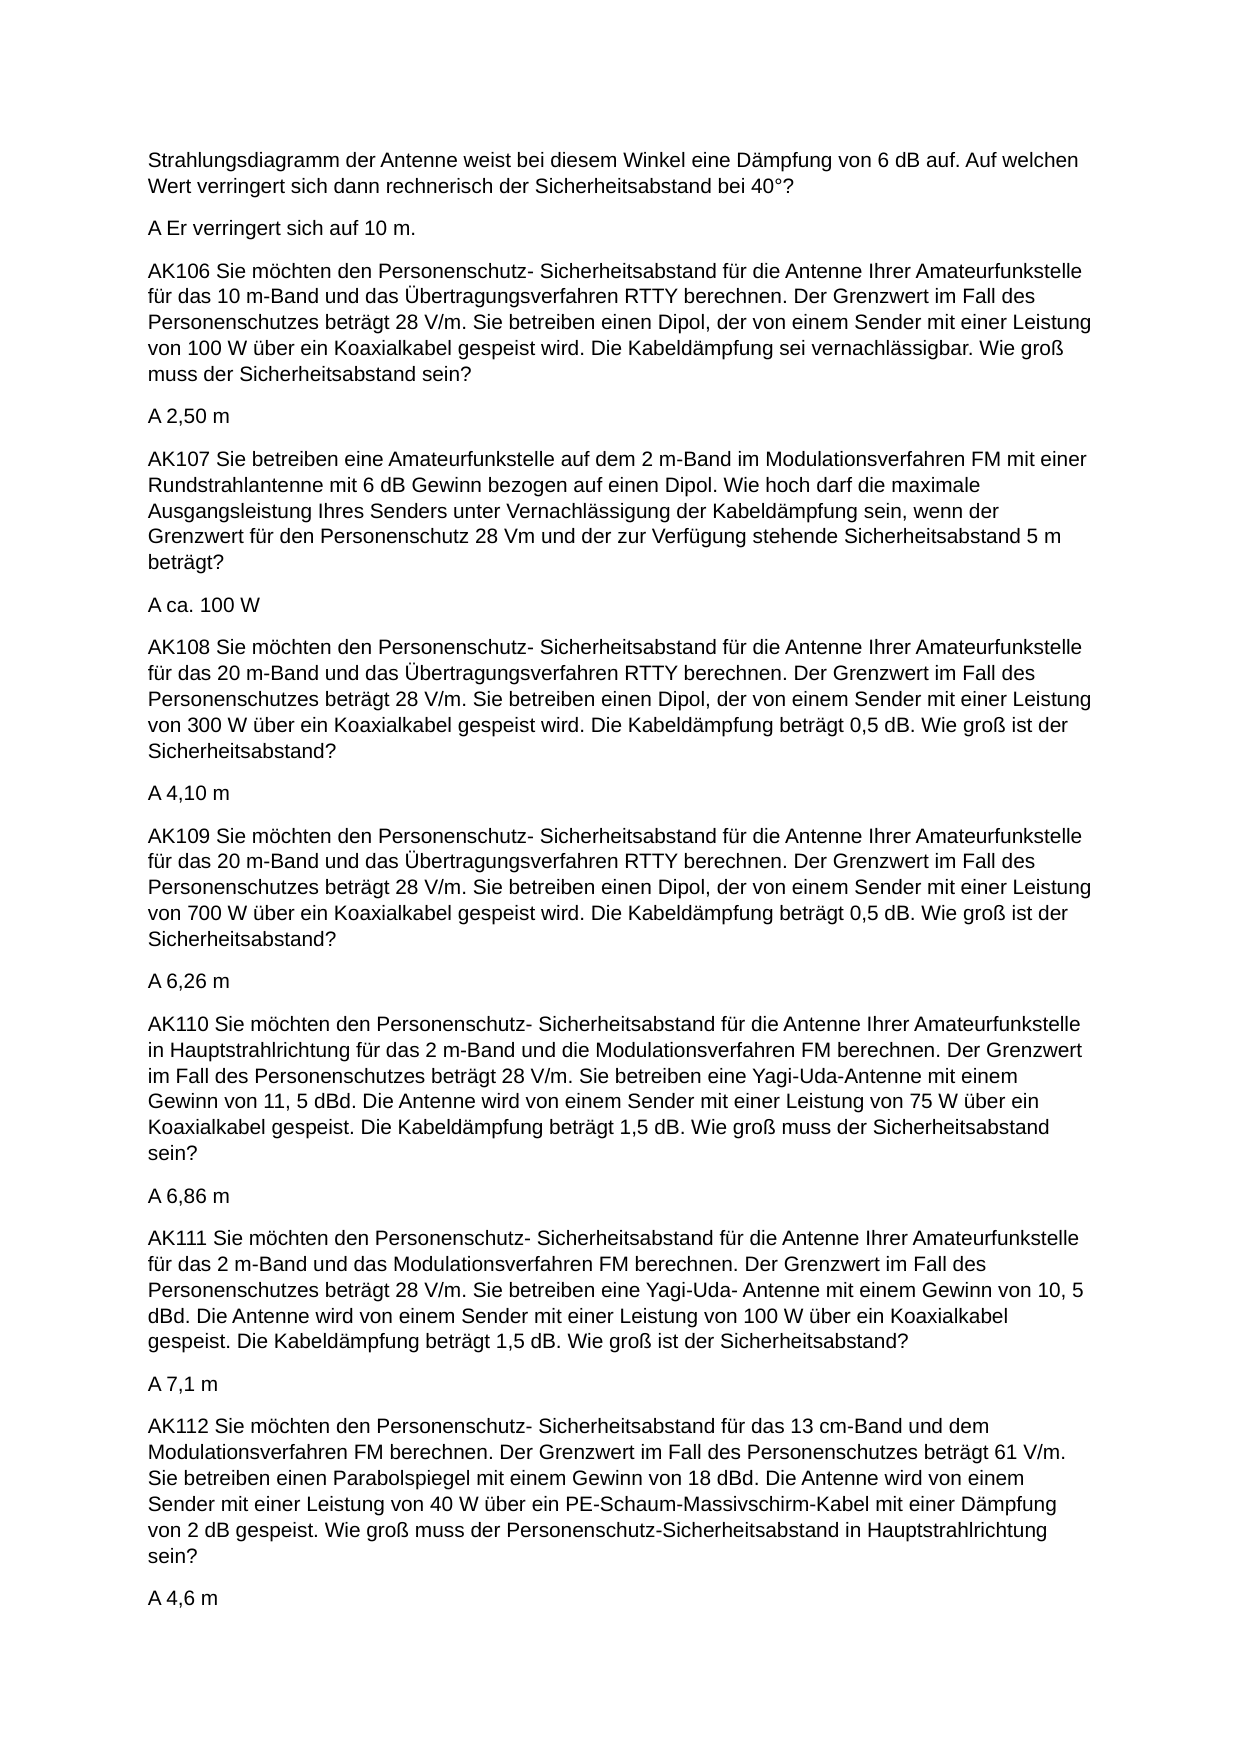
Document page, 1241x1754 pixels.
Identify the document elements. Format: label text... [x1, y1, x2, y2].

text AK108 Sie möchten den Personenschutz- Sicherheitsabstand für die Antenne Ihrer Amateurfunkstelle für das 20 m-Band und das Übertragungsverfahren RTTY berechnen. Der Grenzwert im Fall des Personenschutzes beträgt 28 V/m. Sie betreiben einen Dipol, der von einem Sender mit einer Leistung von 300 W über ein Koaxialkabel gespeist wird. Die Kabeldämpfung beträgt 0,5 dB. Wie groß ist der Sicherheitsabstand? [148, 635, 1093, 762]
text A 6,26 m [148, 969, 1093, 993]
text AK110 Sie möchten den Personenschutz- Sicherheitsabstand für die Antenne Ihrer Amateurfunkstelle in Hauptstrahlrichtung für das 2 m-Band und die Modulationsverfahren FM berechnen. Der Grenzwert im Fall des Personenschutzes beträgt 28 V/m. Sie betreiben eine Yagi-Uda-Antenne mit einem Gewinn von 11, 5 dBd. Die Antenne wird von einem Sender mit einer Leistung von 75 W über ein Koaxialkabel gespeist. Die Kabeldämpfung beträgt 1,5 dB. Wie groß muss der Sicherheitsabstand sein? [148, 1012, 1093, 1165]
text A Er verringert sich auf 10 m. [148, 216, 1093, 240]
text AK106 Sie möchten den Personenschutz- Sicherheitsabstand für die Antenne Ihrer Amateurfunkstelle für das 10 m-Band und das Übertragungsverfahren RTTY berechnen. Der Grenzwert im Fall des Personenschutzes beträgt 28 V/m. Sie betreiben einen Dipol, der von einem Sender mit einer Leistung von 100 W über ein Koaxialkabel gespeist wird. Die Kabeldämpfung sei vernachlässigbar. Wie groß muss der Sicherheitsabstand sein? [148, 258, 1093, 386]
text AK112 Sie möchten den Personenschutz- Sicherheitsabstand für das 13 cm-Band und dem Modulationsverfahren FM berechnen. Der Grenzwert im Fall des Personenschutzes beträgt 61 V/m. Sie betreiben einen Parabolspiegel mit einem Gewinn von 18 dBd. Die Antenne wird von einem Sender mit einer Leistung von 40 W über ein PE-Schaum-Massivschirm-Kabel mit einer Dämpfung von 2 dB gespeist. Wie groß muss der Personenschutz-Sicherheitsabstand in Hauptstrahlrichtung sein? [148, 1414, 1093, 1567]
text A 4,6 m [148, 1586, 1093, 1610]
text AK111 Sie möchten den Personenschutz- Sicherheitsabstand für die Antenne Ihrer Amateurfunkstelle für das 2 m-Band und das Modulationsverfahren FM berechnen. Der Grenzwert im Fall des Personenschutzes beträgt 28 V/m. Sie betreiben eine Yagi-Uda- Antenne mit einem Gewinn von 10, 5 dBd. Die Antenne wird von einem Sender mit einer Leistung von 100 W über ein Koaxialkabel gespeist. Die Kabeldämpfung beträgt 1,5 dB. Wie groß ist der Sicherheitsabstand? [148, 1226, 1093, 1353]
text A ca. 100 W [148, 593, 1093, 617]
text A 4,10 m [148, 781, 1093, 805]
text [148, 148, 1093, 197]
text A 6,86 m [148, 1183, 1093, 1207]
text AK107 Sie betreiben eine Amateurfunkstelle auf dem 2 m-Band im Modulationsverfahren FM mit einer Rundstrahlantenne mit 6 dB Gewinn bezogen auf einen Dipol. Wie hoch darf die maximale Ausgangsleistung Ihres Senders unter Vernachlässigung der Kabeldämpfung sein, wenn der Grenzwert für den Personenschutz 28 Vm und der zur Verfügung stehende Sicherheitsabstand 5 m beträgt? [148, 447, 1093, 574]
text A 2,50 m [148, 404, 1093, 428]
text A 7,1 m [148, 1372, 1093, 1396]
text AK109 Sie möchten den Personenschutz- Sicherheitsabstand für die Antenne Ihrer Amateurfunkstelle für das 20 m-Band und das Übertragungsverfahren RTTY berechnen. Der Grenzwert im Fall des Personenschutzes beträgt 28 V/m. Sie betreiben einen Dipol, der von einem Sender mit einer Leistung von 700 W über ein Koaxialkabel gespeist wird. Die Kabeldämpfung beträgt 0,5 dB. Wie groß ist der Sicherheitsabstand? [148, 823, 1093, 951]
